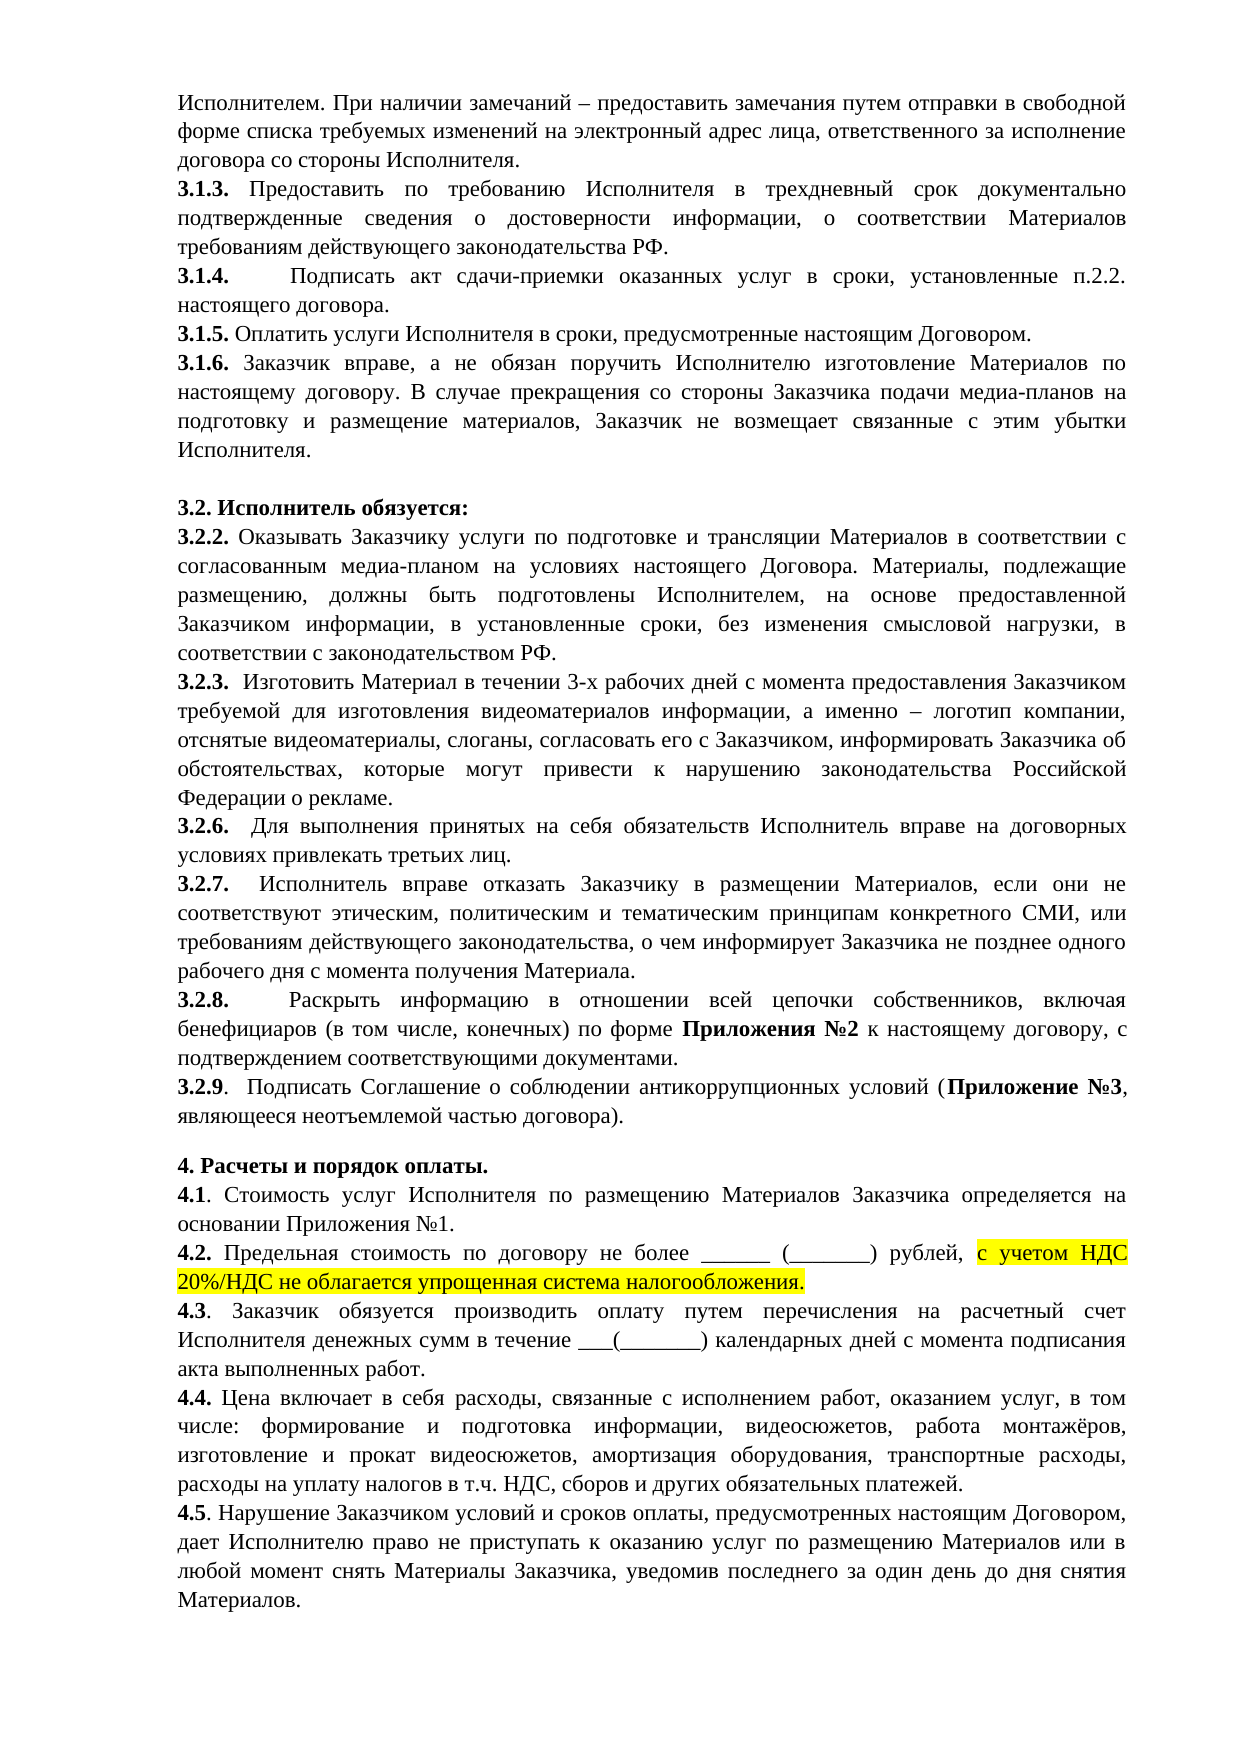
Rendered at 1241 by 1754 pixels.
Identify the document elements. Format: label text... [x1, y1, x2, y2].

text 3.2.8. Раскрыть информацию в отношении всей цепочки собственников, включая бенефициаров (в том числе, конечных) по форме Приложения №2 к настоящему договору, с подтверждением соответствующими документами. [177, 986, 1128, 1071]
text 3.1.5. Оплатить услуги Исполнителя в сроки, предусмотренные настоящим Договором. [177, 320, 1128, 347]
text 4.2. Предельная стоимость по договору не более ______ (_______) рублей, с учетом НДС 20%/НДС не облагается упрощенная система налогообложения. [177, 1239, 1128, 1294]
text 4.5. Нарушение Заказчиком условий и сроков оплаты, предусмотренных настоящим Договором, дает Исполнителю право не приступать к оказанию услуг по размещению Материалов или в любой момент снять Материалы Заказчика, уведомив последнего за один день до дня снятия Материалов. [177, 1499, 1128, 1613]
text 3.2.3. Изготовить Материал в течении 3-х рабочих дней с момента предоставления Заказчиком требуемой для изготовления видеоматериалов информации, а именно – логотип компании, отснятые видеоматериалы, слоганы, согласовать его с Заказчиком, информировать Заказчика об обстоятельствах, которые могут привести к нарушению законодательства Российской Федерации о рекламе. [177, 668, 1128, 810]
text 3.1.4. Подписать акт сдачи-приемки оказанных услуг в сроки, установленные п.2.2. настоящего договора. [177, 262, 1128, 318]
text 3.1.3. Предоставить по требованию Исполнителя в трехдневный срок документально подтвержденные сведения о достоверности информации, о соответствии Материалов требованиям действующего законодательства РФ. [177, 176, 1128, 260]
text 3.2.7. Исполнитель вправе отказать Заказчику в размещении Материалов, если они не соответствуют этическим, политическим и тематическим принципам конкретного СМИ, или требованиям действующего законодательства, о чем информирует Заказчика не позднее одного рабочего дня с момента получения Материала. [177, 871, 1128, 984]
text 3.2.2. Оказывать Заказчику услуги по подготовке и трансляции Материалов в соответствии с согласованным медиа-планом на условиях настоящего Договора. Материалы, подлежащие размещению, должны быть подготовлены Исполнителем, на основе предоставленной Заказчиком информации, в установленные сроки, без изменения смысловой нагрузки, в соответствии с законодательством РФ. [177, 523, 1128, 665]
text 3.1.6. Заказчик вправе, а не обязан поручить Исполнителю изготовление Материалов по настоящему договору. В случае прекращения со стороны Заказчика подачи медиа-планов на подготовку и размещение материалов, Заказчик не возмещает связанные с этим убытки Исполнителя. [177, 349, 1128, 462]
text 3.2.9. Подписать Соглашение о соблюдении антикоррупционных условий (Приложение №3, являющееся неотъемлемой частью договора). [177, 1073, 1128, 1128]
text 4. Расчеты и порядок оплаты. [177, 1152, 1128, 1178]
text 4.3. Заказчик обязуется производить оплату путем перечисления на расчетный счет Исполнителя денежных сумм в течение ___(_______) календарных дней с момента подписания акта выполненных работ. [177, 1297, 1128, 1381]
text 3.2.6. Для выполнения принятых на себя обязательств Исполнитель вправе на договорных условиях привлекать третьих лиц. [177, 813, 1128, 868]
text 3.2. Исполнитель обязуется: [177, 494, 1128, 520]
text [177, 89, 1128, 173]
text 4.1. Стоимость услуг Исполнителя по размещению Материалов Заказчика определяется на основании Приложения №1. [177, 1181, 1128, 1236]
list 4.4. Цена включает в себя расходы, связанные с исполнением работ, оказанием услуг, в том числе: формирование и подготовка информации, видеосюжетов, работа монтажёров, изготовление и прокат видеосюжетов, амортизация оборудования, транспортные расходы, расходы на уплату налогов в т.ч. НДС, сборов и других обязательных платежей. [177, 1384, 1128, 1497]
